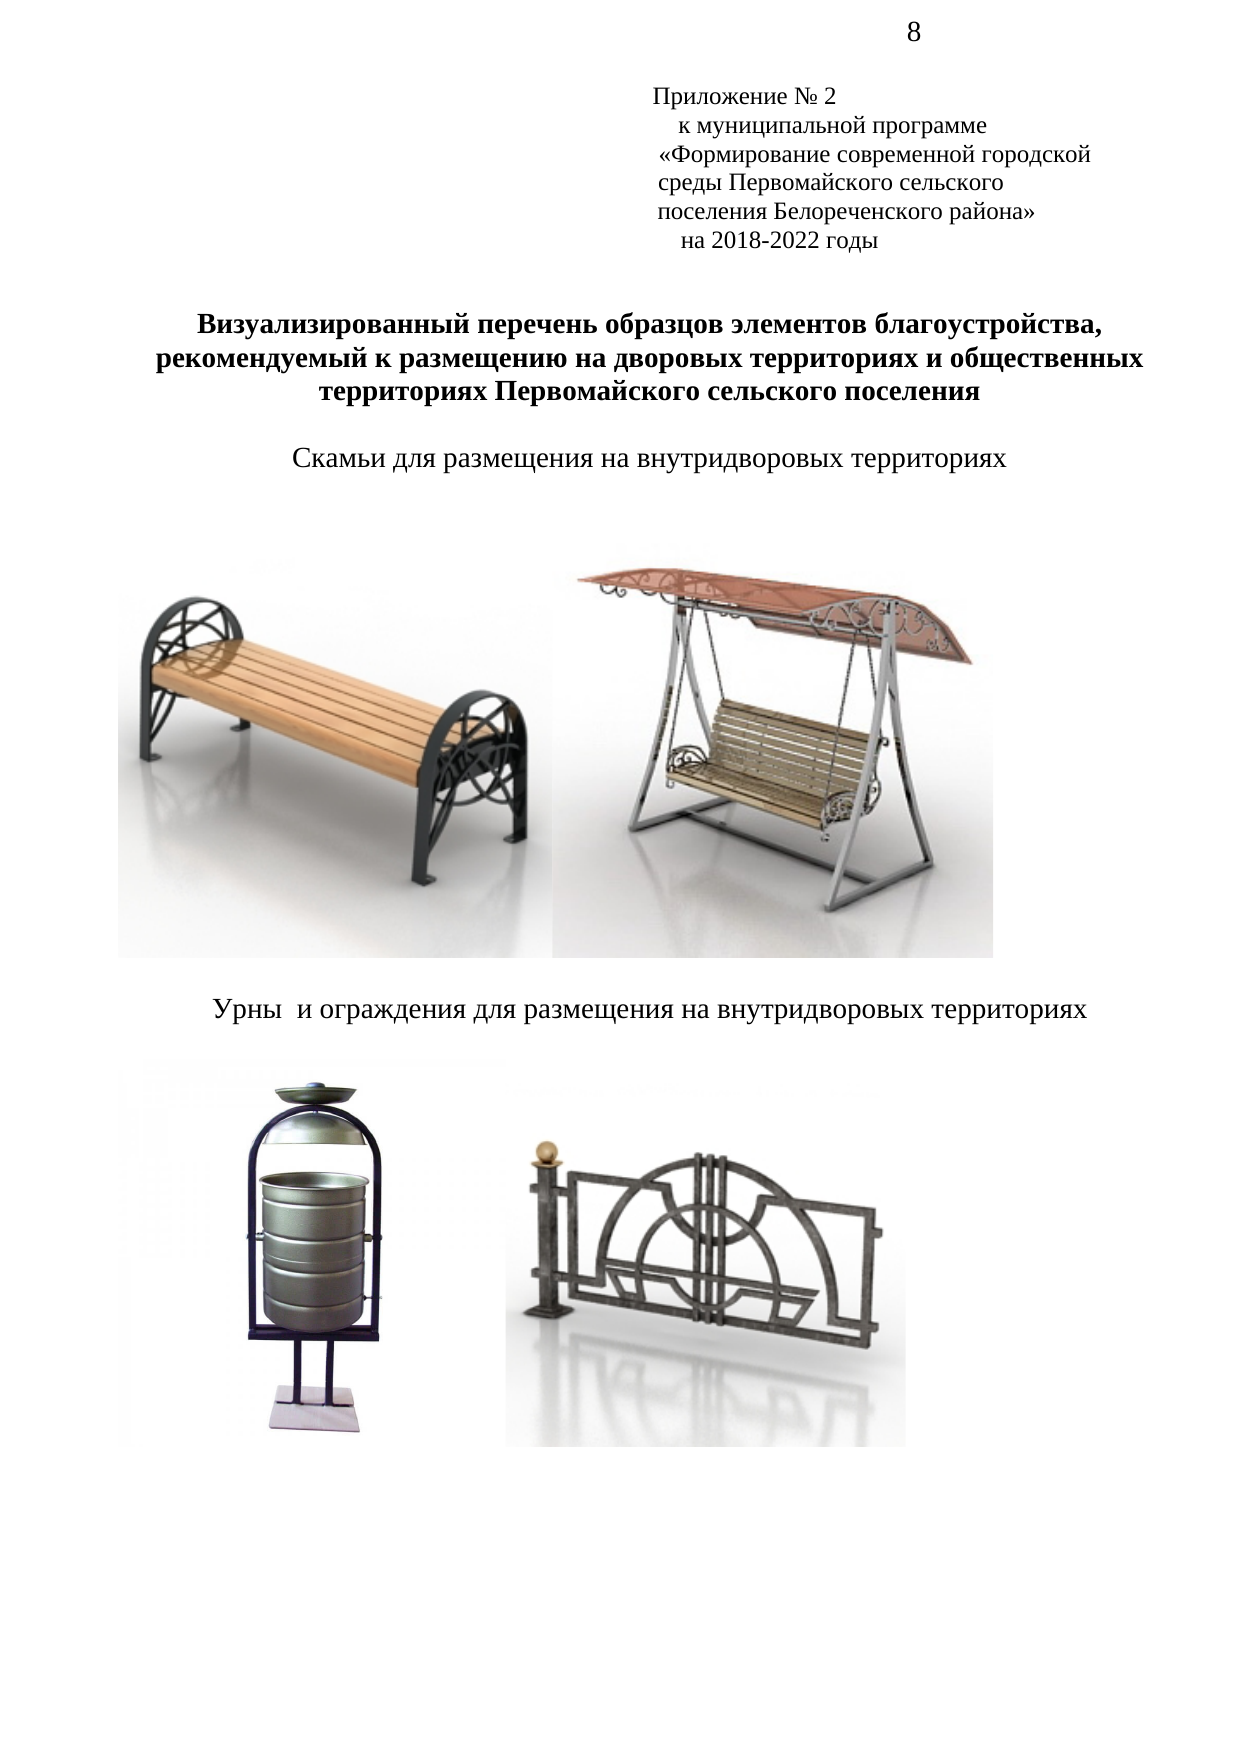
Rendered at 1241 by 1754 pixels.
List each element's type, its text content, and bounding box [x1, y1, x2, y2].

text к муниципальной программе [118, 110, 1181, 139]
picture [118, 517, 994, 958]
picture [118, 1046, 906, 1447]
text среды Первомайского сельского [118, 167, 1181, 196]
text поселения Белореченского района» [118, 196, 1181, 225]
text Скамьи для размещения на внутридворовых территориях [118, 441, 1181, 474]
text Урны и ограждения для размещения на внутридворовых территориях [118, 991, 1181, 1025]
text Визуализированный перечень образцов элементов благоустройства, рекомендуемый к размещению на дворовых территориях и общественных территориях Первомайского сельского поселения [118, 306, 1181, 407]
text «Формирование современной городской [118, 139, 1181, 167]
text на 2018-2022 годы [118, 225, 1181, 254]
text Приложение № 2 [118, 81, 1181, 110]
